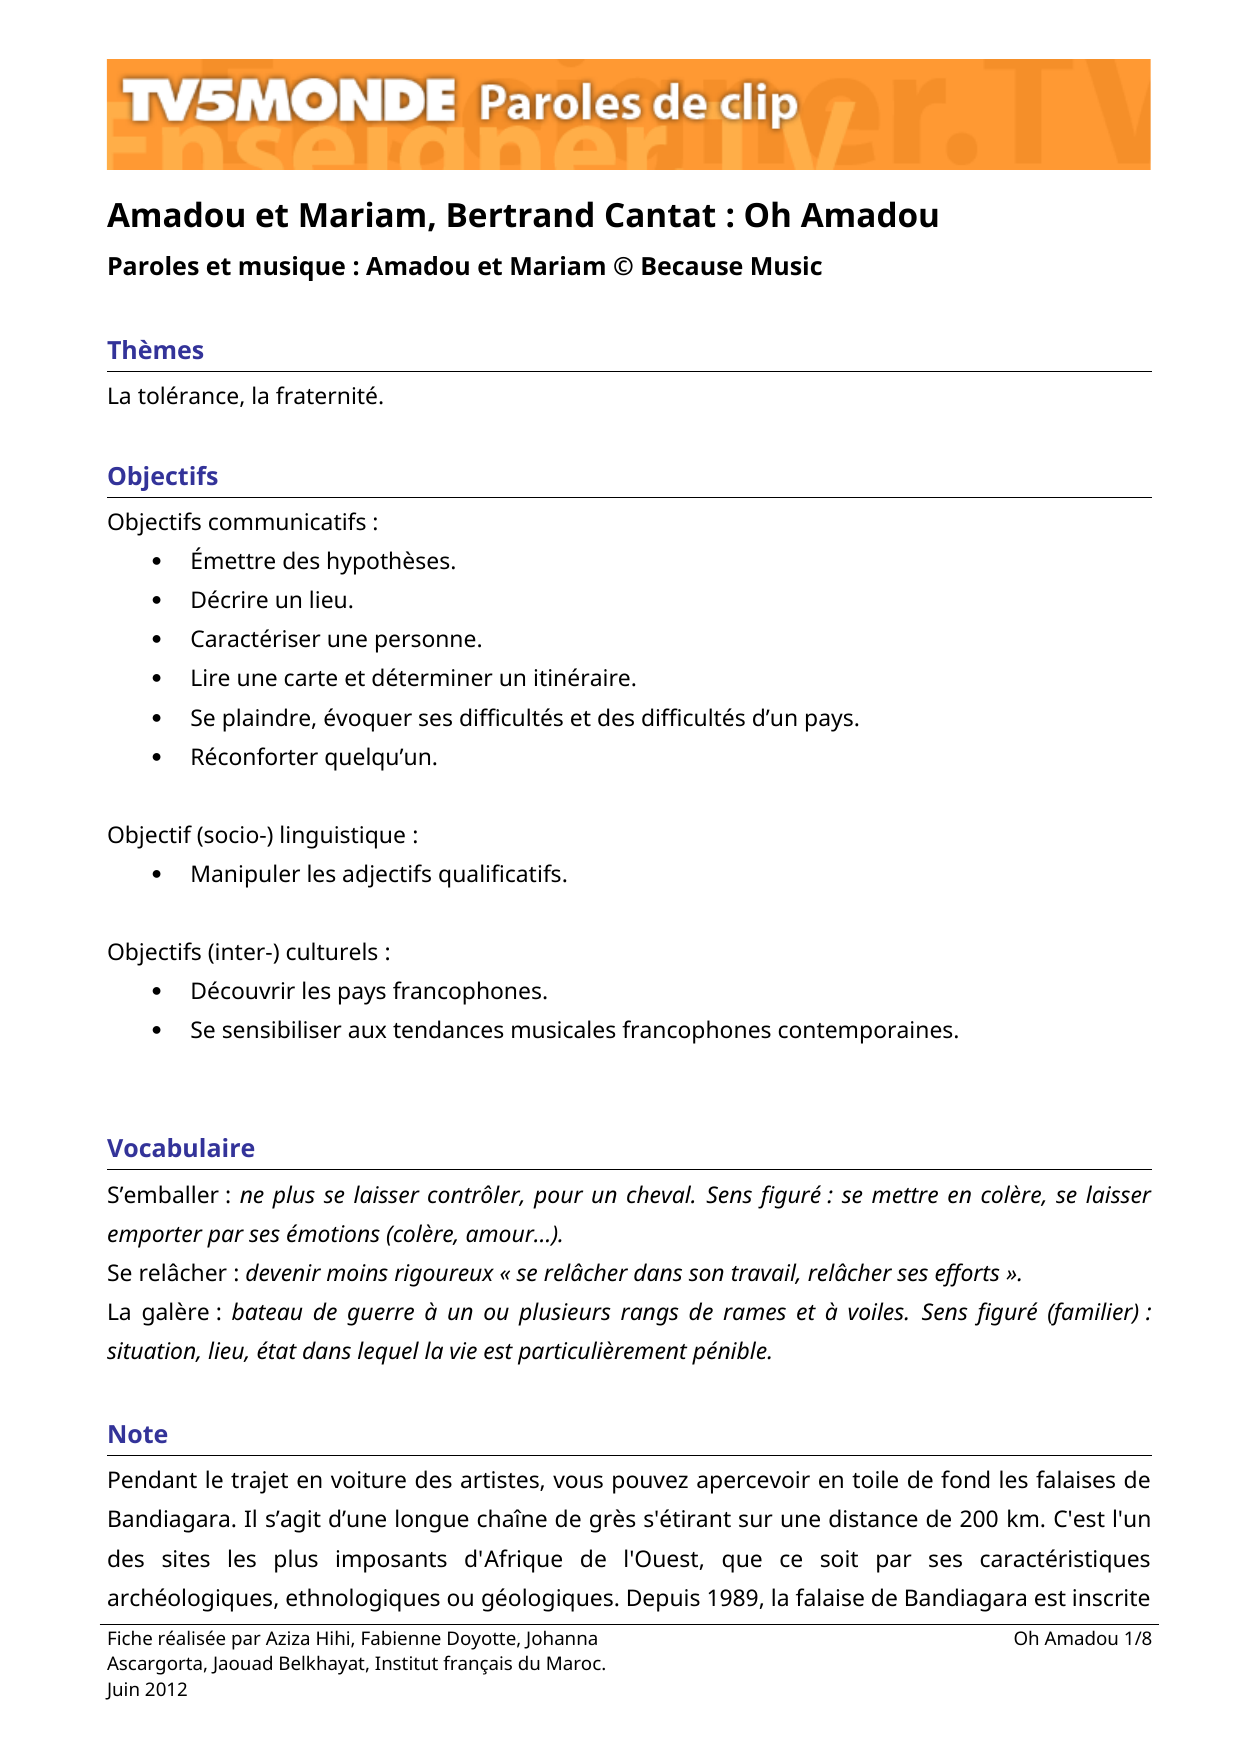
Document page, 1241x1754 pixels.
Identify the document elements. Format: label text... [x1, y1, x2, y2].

text Thèmes [107, 333, 1152, 371]
text Vocabulaire [107, 1131, 1152, 1169]
table_header Amadou et Mariam, Bertrand Cantat : Oh Amadou Paroles et musique : Amadou et Mariam © Because Music [100, 192, 1152, 293]
list Objectifs (inter-) culturels : [107, 936, 1152, 967]
text La galère : bateau de guerre à un ou plusieurs rangs de rames et à voiles. Sens figuré (familier) : situation, lieu, état dans lequel la vie est particulièrement pénible. [107, 1296, 1152, 1366]
list Caractériser une personne. [153, 623, 1152, 654]
list Décrire un lieu. [153, 584, 1152, 616]
list Lire une carte et déterminer un itinéraire. [153, 662, 1152, 694]
list Découvrir les pays francophones. [153, 975, 1152, 1006]
text Note [107, 1417, 1152, 1455]
list Objectif (socio-) linguistique : [107, 819, 1152, 850]
text La tolérance, la fraternité. [107, 380, 1152, 412]
list Se sensibiliser aux tendances musicales francophones contemporaines. [153, 1014, 1152, 1045]
list Se plaindre, évoquer ses difficultés et des difficultés d’un pays. [153, 701, 1152, 733]
list Manipuler les adjectifs qualificatifs. [153, 858, 1152, 889]
list Réconforter quelqu’un. [153, 741, 1152, 772]
list Émettre des hypothèses. [153, 545, 1152, 576]
text Objectifs [107, 458, 1152, 497]
picture [106, 59, 1151, 170]
text S’emballer : ne plus se laisser contrôler, pour un cheval. Sens figuré : se mettre en colère, se laisser emporter par ses émotions (colère, amour…). [107, 1179, 1152, 1249]
text Se relâcher : devenir moins rigoureux « se relâcher dans son travail, relâcher ses efforts ». [107, 1257, 1152, 1288]
text Objectifs communicatifs : [107, 506, 1152, 537]
